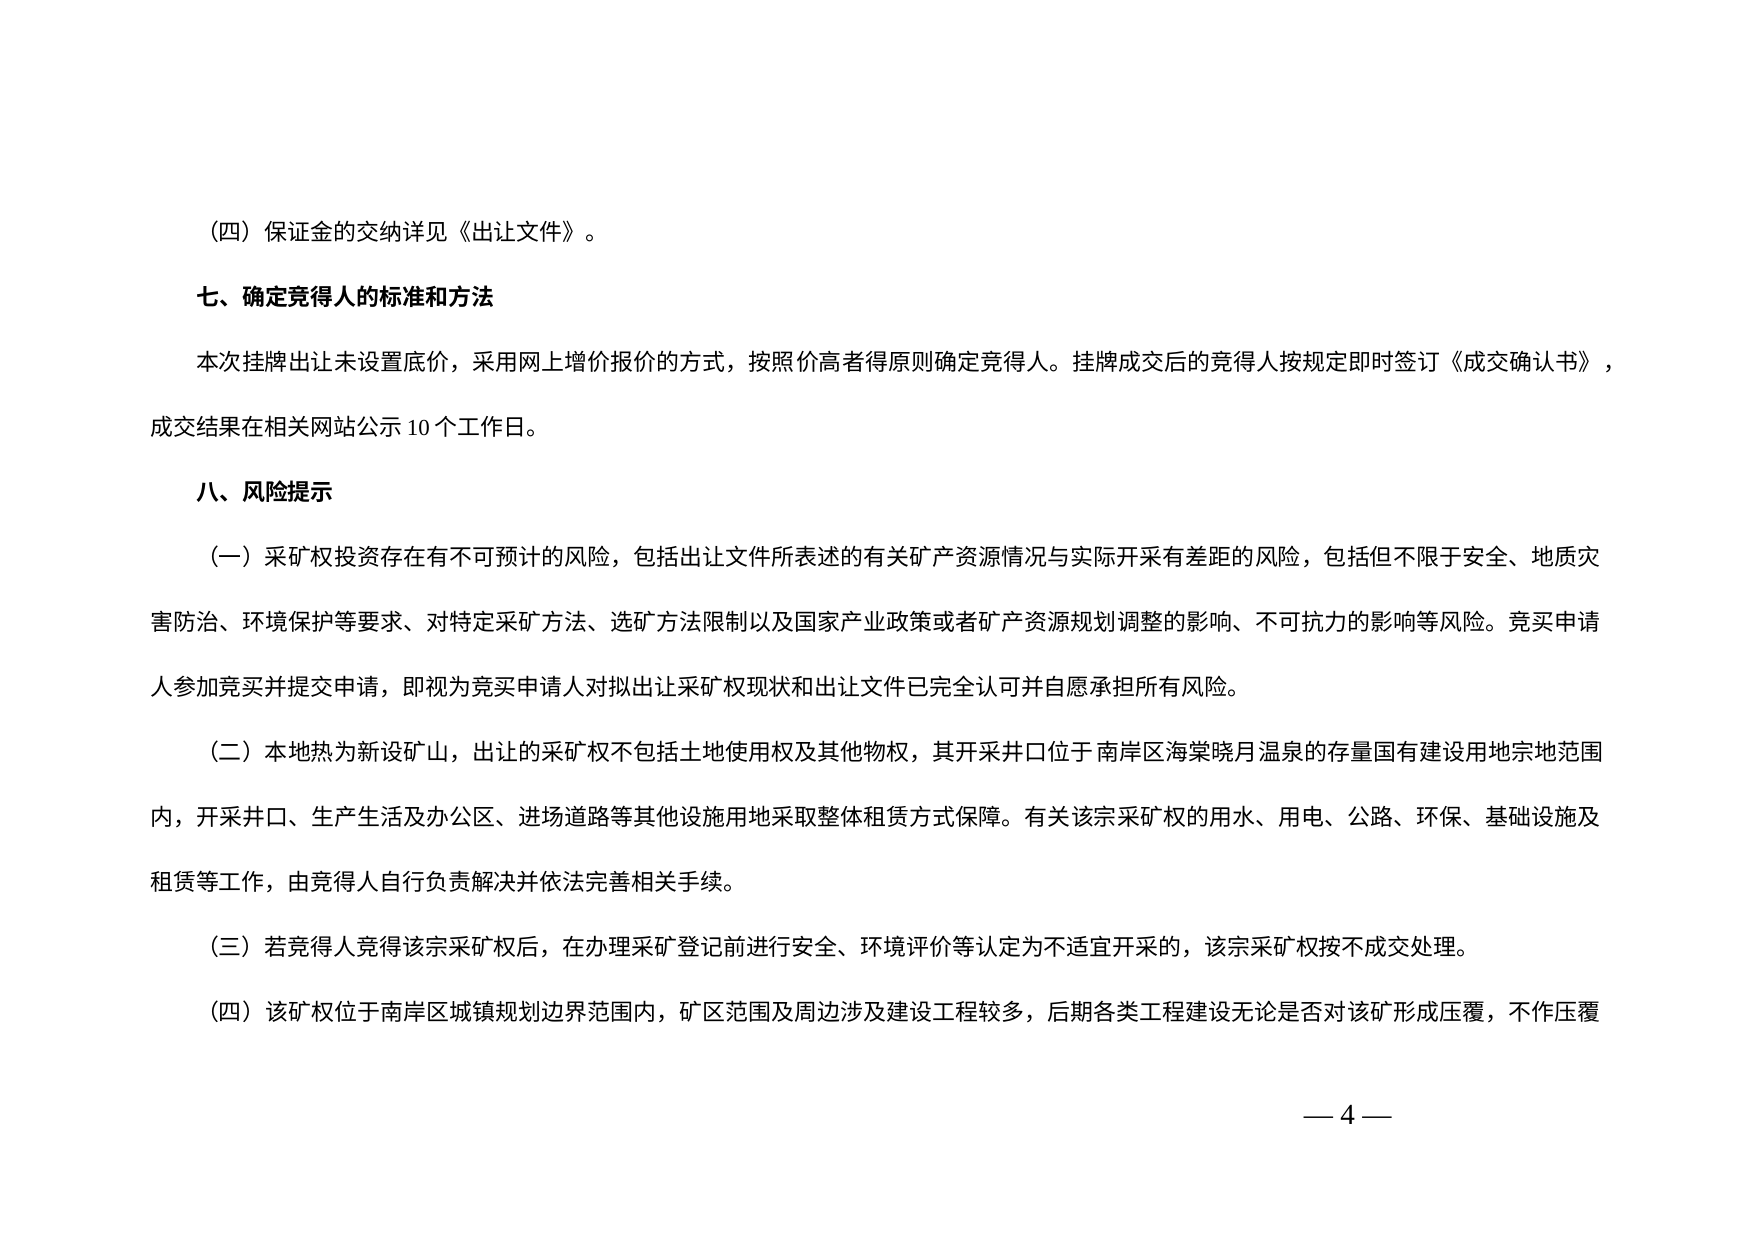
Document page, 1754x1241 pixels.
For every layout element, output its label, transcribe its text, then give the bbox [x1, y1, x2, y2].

text 本次挂牌出让未设置底价，采用网上增价报价的方式，按照价高者得原则确定竞得人。挂牌成交后的竞得人按规定即时签订《成交确认书》，成交结果在相关网站公示10个工作日。 [150, 328, 1604, 458]
text （四）保证金的交纳详见《出让文件》。 [150, 198, 1604, 263]
text （二）本地热为新设矿山，出让的采矿权不包括土地使用权及其他物权，其开采井口位于南岸区海棠晓月温泉的存量国有建设用地宗地范围内，开采井口、生产生活及办公区、进场道路等其他设施用地采取整体租赁方式保障。有关该宗采矿权的用水、用电、公路、环保、基础设施及租赁等工作，由竞得人自行负责解决并依法完善相关手续。 [150, 718, 1604, 913]
text 七、确定竞得人的标准和方法 [150, 263, 1604, 328]
text （一）采矿权投资存在有不可预计的风险，包括出让文件所表述的有关矿产资源情况与实际开采有差距的风险，包括但不限于安全、地质灾害防治、环境保护等要求、对特定采矿方法、选矿方法限制以及国家产业政策或者矿产资源规划调整的影响、不可抗力的影响等风险。竞买申请人参加竞买并提交申请，即视为竞买申请人对拟出让采矿权现状和出让文件已完全认可并自愿承担所有风险。 [150, 523, 1604, 718]
text （三）若竞得人竞得该宗采矿权后，在办理采矿登记前进行安全、环境评价等认定为不适宜开采的，该宗采矿权按不成交处理。 [150, 913, 1604, 978]
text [150, 978, 1604, 1043]
text 八、风险提示 [150, 458, 1604, 523]
